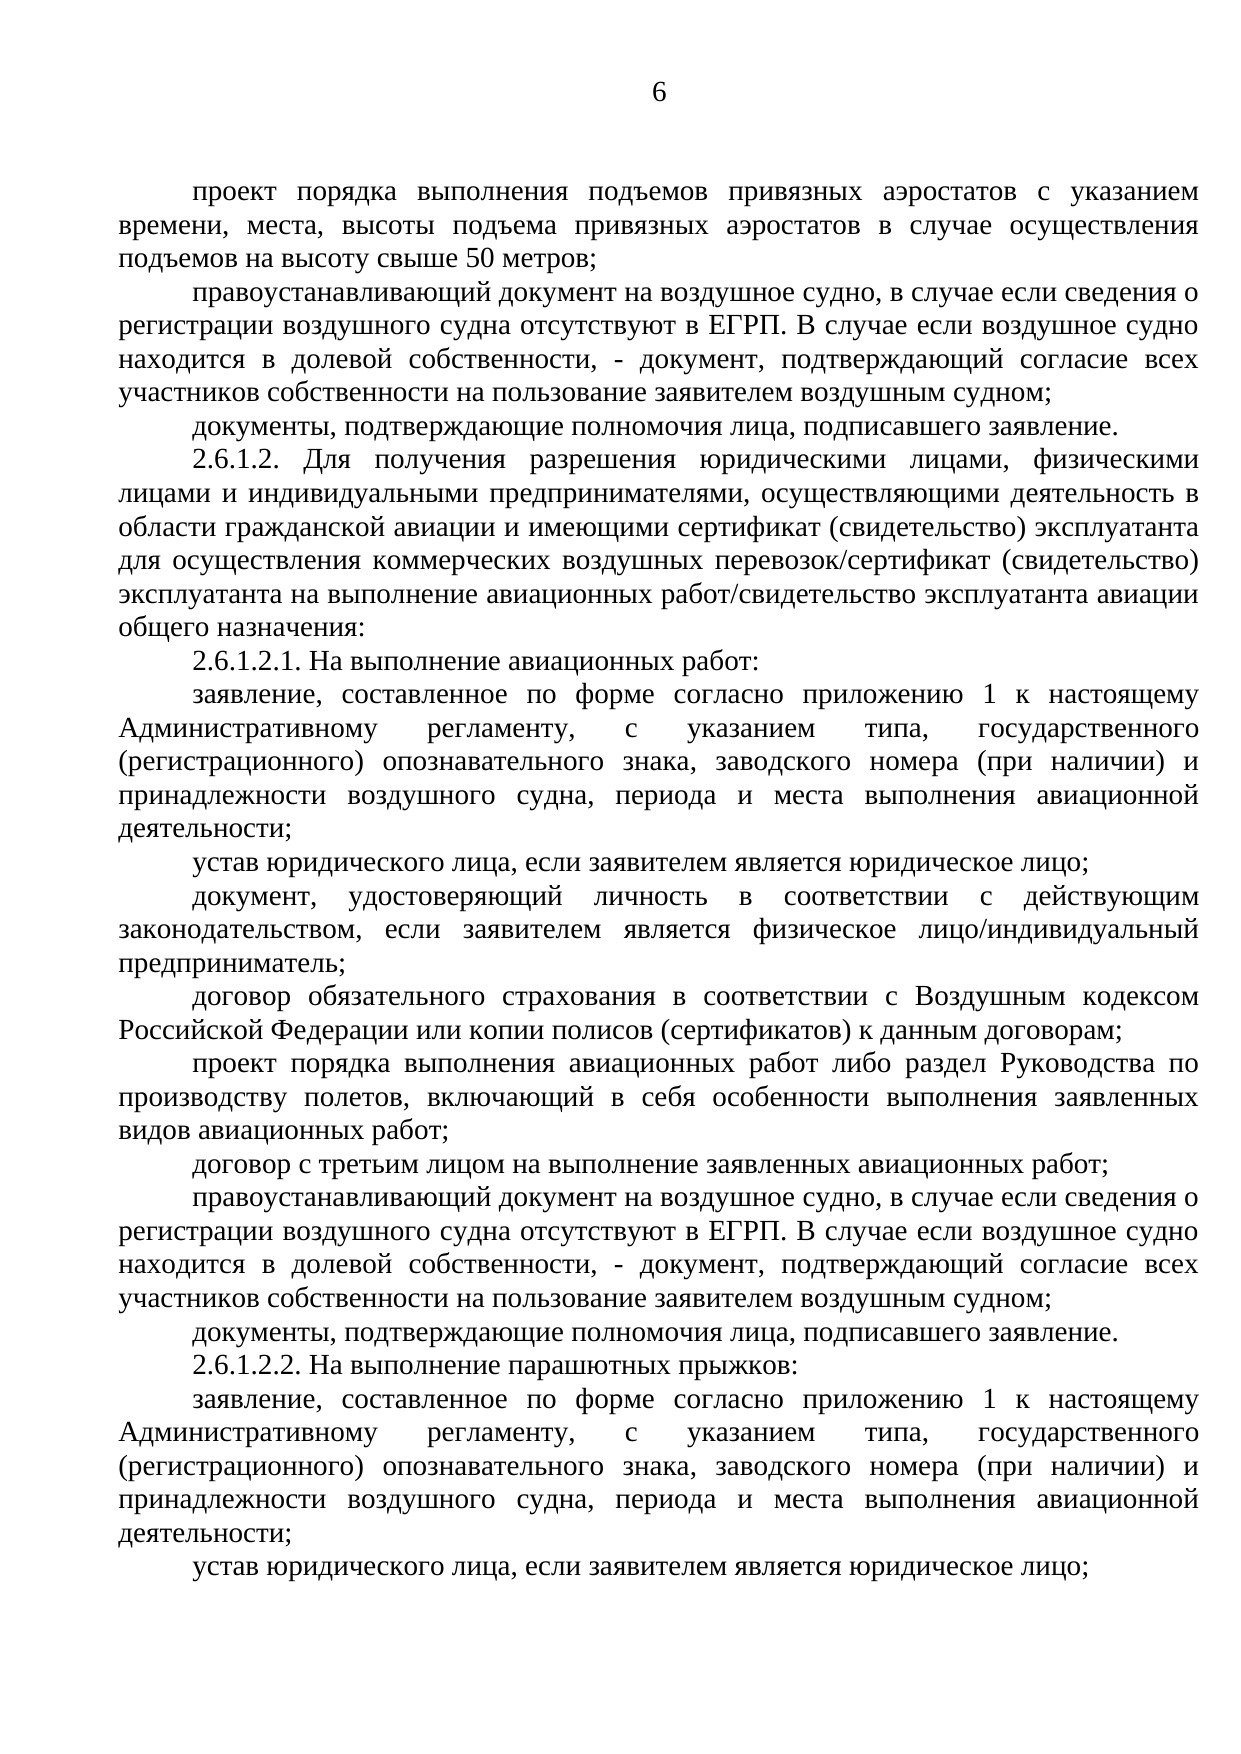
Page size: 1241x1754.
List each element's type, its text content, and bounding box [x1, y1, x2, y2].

text устав юридического лица, если заявителем является юридическое лицо; [118, 1548, 1200, 1582]
text заявление, составленное по форме согласно приложению 1 к настоящему Административному регламенту, с указанием типа, государственного (регистрационного) опознавательного знака, заводского номера (при наличии) и принадлежности воздушного судна, периода и места выполнения авиационной деятельности; [118, 676, 1200, 844]
text документ, удостоверяющий личность в соответствии с действующим законодательством, если заявителем является физическое лицо/индивидуальный предприниматель; [118, 878, 1200, 978]
text документы, подтверждающие полномочия лица, подписавшего заявление. [118, 1314, 1200, 1347]
text проект порядка выполнения авиационных работ либо раздел Руководства по производству полетов, включающий в себя особенности выполнения заявленных видов авиационных работ; [118, 1045, 1200, 1146]
text договор обязательного страхования в соответствии с Воздушным кодексом Российской Федерации или копии полисов (сертификатов) к данным договорам; [118, 978, 1200, 1045]
text устав юридического лица, если заявителем является юридическое лицо; [118, 844, 1200, 878]
text договор с третьим лицом на выполнение заявленных авиационных работ; [118, 1146, 1200, 1179]
text 2.6.1.2. Для получения разрешения юридическими лицами, физическими лицами и индивидуальными предпринимателями, осуществляющими деятельность в области гражданской авиации и имеющими сертификат (свидетельство) эксплуатанта для осуществления коммерческих воздушных перевозок/сертификат (свидетельство) эксплуатанта на выполнение авиационных работ/свидетельство эксплуатанта авиации общего назначения: [118, 442, 1200, 643]
text документы, подтверждающие полномочия лица, подписавшего заявление. [118, 408, 1200, 442]
text 2.6.1.2.1. На выполнение авиационных работ: [118, 643, 1200, 676]
text 2.6.1.2.2. На выполнение парашютных прыжков: [118, 1347, 1200, 1381]
text заявление, составленное по форме согласно приложению 1 к настоящему Административному регламенту, с указанием типа, государственного (регистрационного) опознавательного знака, заводского номера (при наличии) и принадлежности воздушного судна, периода и места выполнения авиационной деятельности; [118, 1381, 1200, 1548]
text проект порядка выполнения подъемов привязных аэростатов с указанием времени, места, высоты подъема привязных аэростатов в случае осуществления подъемов на высоту свыше ; [118, 173, 1200, 274]
